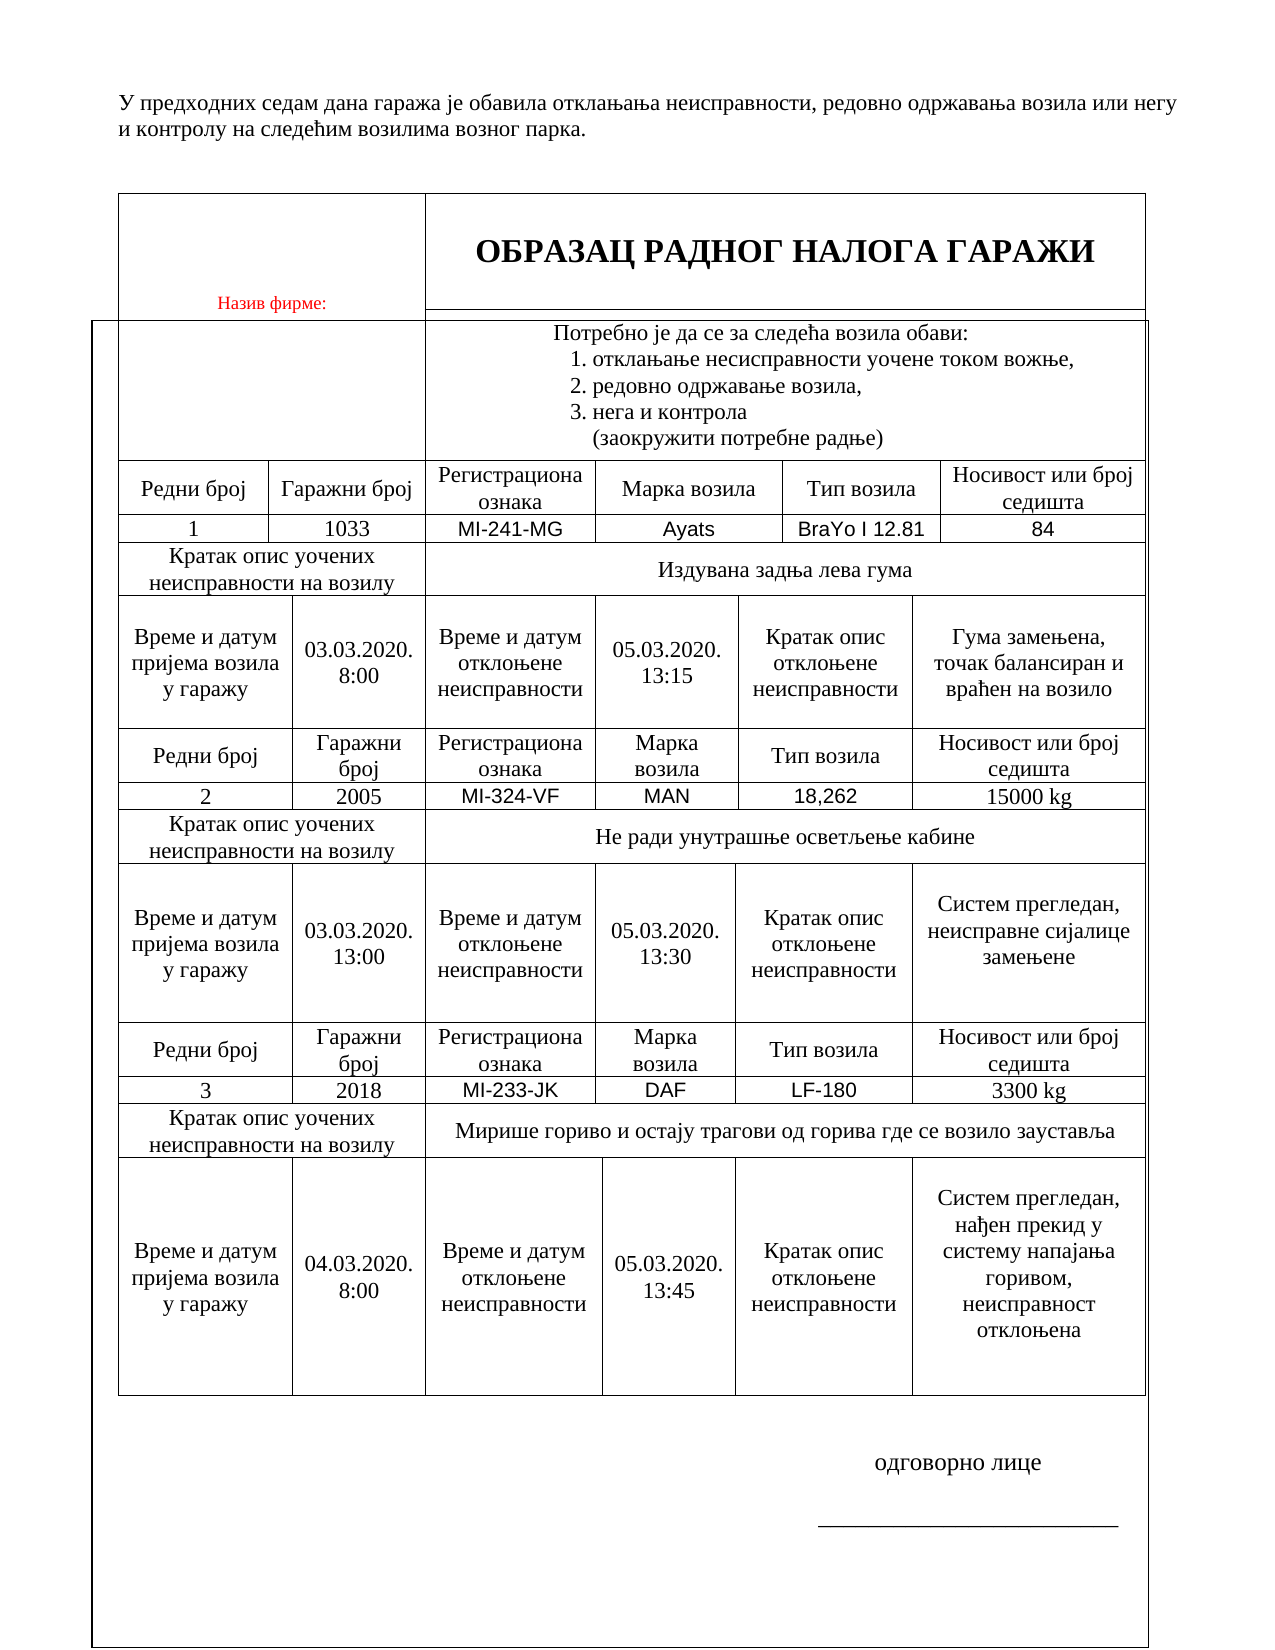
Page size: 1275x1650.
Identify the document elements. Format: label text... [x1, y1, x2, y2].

table_cell Време и датум отклоњене неисправности [426, 596, 595, 728]
table_cell 05.03.2020. 13:30 [596, 864, 735, 1022]
table_cell Марка возила [596, 461, 782, 514]
table_cell 05.03.2020. 13:15 [596, 596, 738, 728]
table_cell 18,262 [739, 783, 912, 809]
table_cell Систем прегледан, неисправне сијалице замењене [913, 864, 1145, 1022]
table_cell Редни број [119, 461, 268, 514]
table_cell Марка возила [596, 729, 738, 782]
table_cell 84 [941, 515, 1145, 542]
table_cell Систем прегледан, нађен прекид у систему напајања горивом, неисправност отклоњена [913, 1158, 1145, 1395]
table_cell Гаражни број [269, 461, 425, 514]
table_header ОБРАЗАЦ РАДНОГ НАЛОГА ГАРАЖИ [426, 194, 1145, 308]
table_cell Кратак опис отклоњене неисправности [739, 596, 912, 728]
text У предходних седам дана гаража је обавила отклањања неисправности, редовно одржавања возила или негу и контролу на следећим возилима возног парка. [118, 89, 1181, 141]
table_cell MAN [596, 783, 738, 809]
table_cell Потребно је да се за следећа возила обави: отклањање несисправности уочене током вожње, редовно одржавање возила, нега и контрола (заокружити потребне радње) [426, 310, 1145, 460]
table_cell 05.03.2020. 13:45 [603, 1158, 735, 1395]
table_cell Време и датум отклоњене неисправности [426, 1158, 602, 1395]
table_cell Гаражни број [293, 729, 425, 782]
table_cell MI-324-VF [426, 783, 595, 809]
table_cell Кратак опис уочених неисправности на возилу [119, 810, 425, 863]
table_cell MI-233-JK [426, 1077, 595, 1103]
table_cell 15000 kg [913, 783, 1145, 809]
table_cell 03.03.2020.8:00 [293, 596, 425, 728]
table_cell 1033 [269, 515, 425, 542]
table_cell Време и датум пријема возила у гаражу [119, 1158, 292, 1395]
table_cell 3 [119, 1077, 292, 1103]
table_cell Ayats [596, 515, 782, 542]
table_cell Носивост или број седишта [913, 1023, 1145, 1076]
table_cell Кратак опис отклоњене неисправности [736, 1158, 912, 1395]
table_cell 1 [119, 515, 268, 542]
table_cell Издувана задња лева гума [426, 543, 1145, 595]
table_cell Тип возила [783, 461, 940, 514]
text ________________________ [793, 1501, 1181, 1530]
table_cell Гума замењена, точак балансиран и враћен на возило [913, 596, 1145, 728]
table_cell 3300 kg [913, 1077, 1145, 1103]
table_cell MI-241-MG [426, 515, 595, 542]
table_cell Марка возила [596, 1023, 735, 1076]
table_cell Кратак опис уочених неисправности на возилу [119, 1104, 425, 1157]
table_cell 2 [119, 783, 292, 809]
table_cell Време и датум пријема возила у гаражу [119, 596, 292, 728]
table_cell Регистрациона ознака [426, 729, 595, 782]
table_cell LF-180 [736, 1077, 912, 1103]
text одговорно лице [793, 1447, 1181, 1476]
table_cell Гаражни број [293, 1023, 425, 1076]
table_cell Кратак опис отклоњене неисправности [736, 864, 912, 1022]
table_cell Носивост или број седишта [913, 729, 1145, 782]
table_cell Тип возила [736, 1023, 912, 1076]
table_cell Тип возила [739, 729, 912, 782]
table_cell 2018 [293, 1077, 425, 1103]
table_cell Време и датум пријема возила у гаражу [119, 864, 292, 1022]
table_cell Редни број [119, 1023, 292, 1076]
table_cell Регистрациона ознака [426, 1023, 595, 1076]
table_cell Регистрациона ознака [426, 461, 595, 514]
table_cell Не ради унутрашње осветљење кабине [426, 810, 1145, 863]
table_cell 04.03.2020.8:00 [293, 1158, 425, 1395]
table_header Назив фирме: [119, 194, 425, 460]
table_cell Време и датум отклоњене неисправности [426, 864, 595, 1022]
table_cell BraYo I 12.81 [783, 515, 940, 542]
table_cell Носивост или број седишта [941, 461, 1145, 514]
table_cell Кратак опис уочених неисправности на возилу [119, 543, 425, 595]
table_cell Редни број [119, 729, 292, 782]
table_cell 03.03.2020.13:00 [293, 864, 425, 1022]
table_cell 2005 [293, 783, 425, 809]
table_cell DAF [596, 1077, 735, 1103]
table_cell Мирише гориво и остају трагови од горива где се возило зауставља [426, 1104, 1145, 1157]
